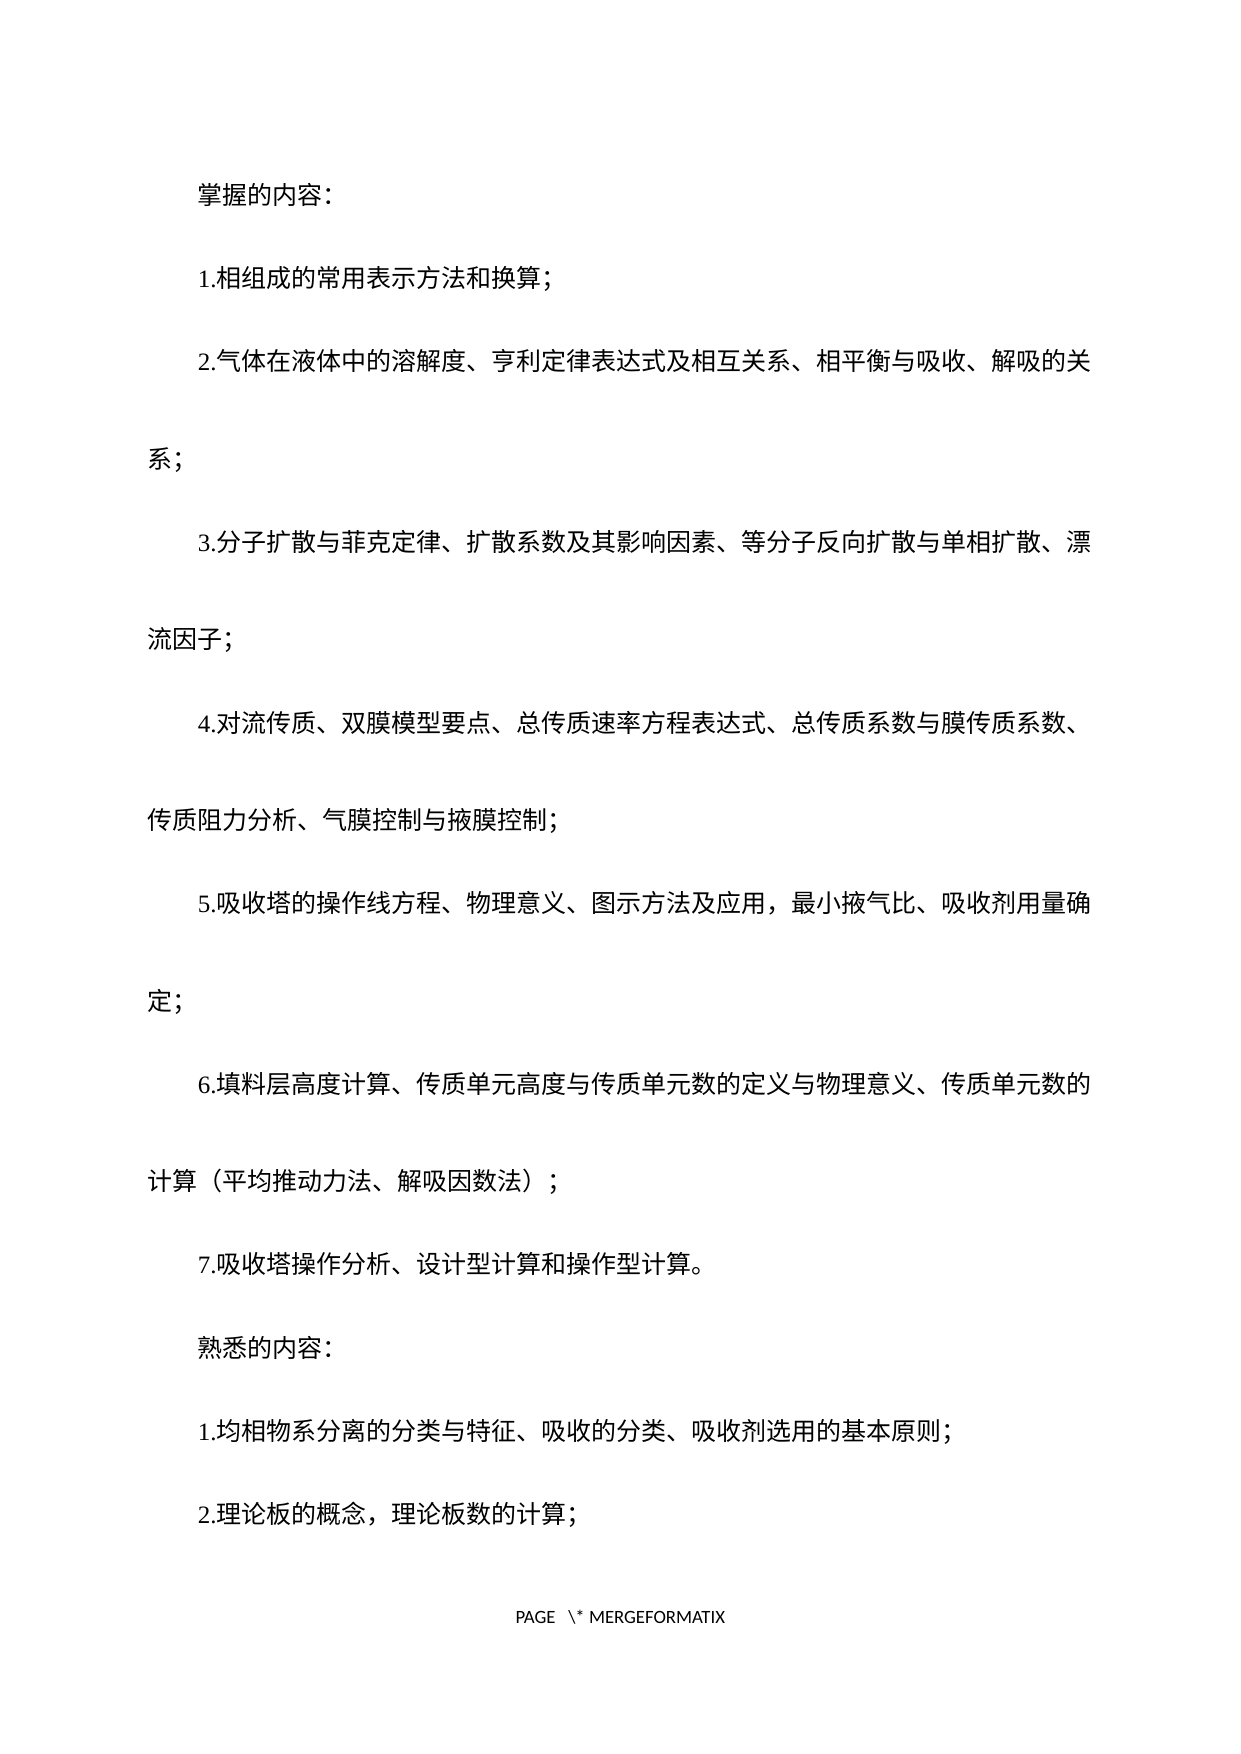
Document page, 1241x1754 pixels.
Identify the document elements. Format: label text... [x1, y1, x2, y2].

text 3.分子扩散与菲克定律、扩散系数及其影响因素、等分子反向扩散与单相扩散、漂流因子； [148, 508, 1092, 671]
text 5.吸收塔的操作线方程、物理意义、图示方法及应用，最小掖气比、吸收剂用量确定； [148, 869, 1092, 1032]
text 熟悉的内容： [148, 1314, 1092, 1379]
text 掌握的内容： [148, 161, 1092, 226]
text 1.相组成的常用表示方法和换算； [148, 244, 1092, 309]
text 2.气体在液体中的溶解度、亨利定律表达式及相互关系、相平衡与吸收、解吸的关系； [148, 327, 1092, 490]
text 2.理论板的概念，理论板数的计算； [148, 1480, 1092, 1545]
text 4.对流传质、双膜模型要点、总传质速率方程表达式、总传质系数与膜传质系数、传质阻力分析、气膜控制与掖膜控制； [148, 689, 1092, 851]
text 6.填料层高度计算、传质单元高度与传质单元数的定义与物理意义、传质单元数的计算（平均推动力法、解吸因数法）； [148, 1050, 1092, 1212]
text 1.均相物系分离的分类与特征、吸收的分类、吸收剂选用的基本原则； [148, 1397, 1092, 1462]
text 7.吸收塔操作分析、设计型计算和操作型计算。 [148, 1231, 1092, 1296]
